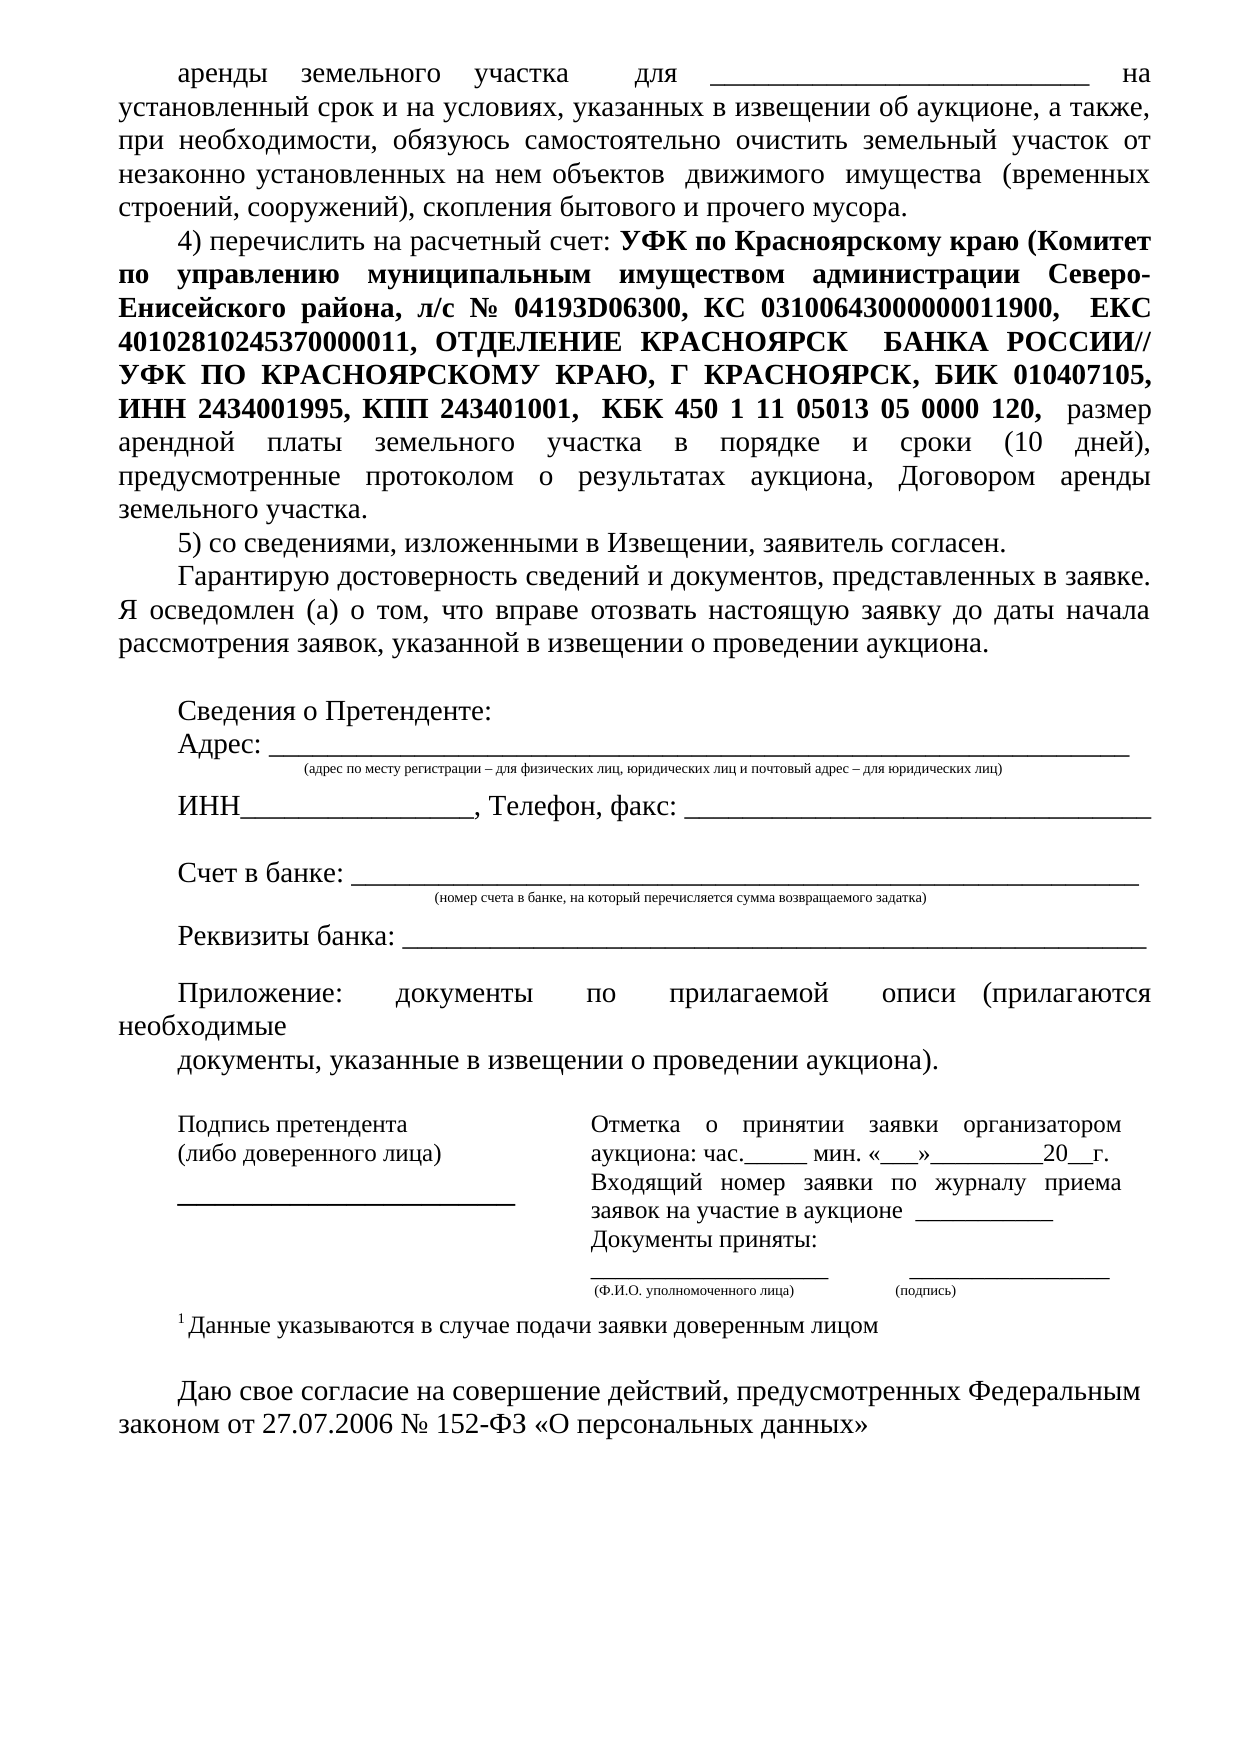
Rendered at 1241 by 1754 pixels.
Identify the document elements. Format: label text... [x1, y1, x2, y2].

text Гарантирую достоверность сведений и документов, представленных в заявке. Я осведомлен (а) о том, что вправе отозвать настоящую заявку до даты начала рассмотрения заявок, указанной в извещении о проведении аукциона. [118, 558, 1152, 659]
text Счет в банке: ______________________________________________________ [118, 856, 1152, 889]
text Адрес: ___________________________________________________________ [118, 726, 1152, 760]
text 5) со сведениями, изложенными в Извещении, заявитель согласен. [118, 525, 1152, 558]
text 4) перечислить на расчетный счет: УФК по Красноярскому краю (Комитет по управлению муниципальным имуществом администрации Северо-Енисейского района, л/с № 04193D06300, КС 03100643000000011900, ЕКС 40102810245370000011, ОТДЕЛЕНИЕ КРАСНОЯРСК БАНКА РОССИИ// УФК ПО КРАСНОЯРСКОМУ КРАЮ, Г КРАСНОЯРСК, БИК 010407105, ИНН 2434001995, КПП 243401001, КБК 450 1 11 05013 05 0000 120, размер арендной платы земельного участка в порядке и сроки (10 дней), предусмотренные протоколом о результатах аукциона, Договором аренды земельного участка. [118, 223, 1152, 525]
text (адрес по месту регистрации – для физических лиц, юридических лиц и почтовый адрес – для юридических лиц) [118, 760, 1152, 788]
text 1 Данные указываются в случае подачи заявки доверенным лицом [118, 1310, 1152, 1339]
text ИНН________________, Телефон, факс: ________________________________ [118, 788, 1152, 822]
table_header Подпись претендента (либо доверенного лица) __________________ [107, 1109, 579, 1310]
text Сведения о Претенденте: [118, 693, 1152, 726]
text (номер счета в банке, на который перечисляется сумма возвращаемого задатка) [118, 889, 1152, 918]
text Даю свое согласие на совершение действий, предусмотренных Федеральным законом от 27.07.2006 № 152-ФЗ «О персональных данных» [118, 1373, 1152, 1440]
table_header Отметка о принятии заявки организатором аукциона: час._____ мин. «___»_________20__г. Входящий номер заявки по журналу приема заявок на участие в аукционе ___________ Документы приняты: ___________________ ________________ (Ф.И.О. уполномоченного лица) (подпись) [579, 1109, 1133, 1310]
text документы, указанные в извещении о проведении аукциона). [118, 1042, 1152, 1076]
text аренды земельного участка для __________________________ на установленный срок и на условиях, указанных в извещении об аукционе, а также, при необходимости, обязуюсь самостоятельно очистить земельный участок от незаконно установленных на нем объектов движимого имущества (временных строений, сооружений), скопления бытового и прочего мусора. [118, 55, 1152, 223]
text Реквизиты банка: ___________________________________________________ [118, 918, 1152, 951]
text Приложение: документы по прилагаемой описи (прилагаются необходимые [118, 975, 1152, 1042]
